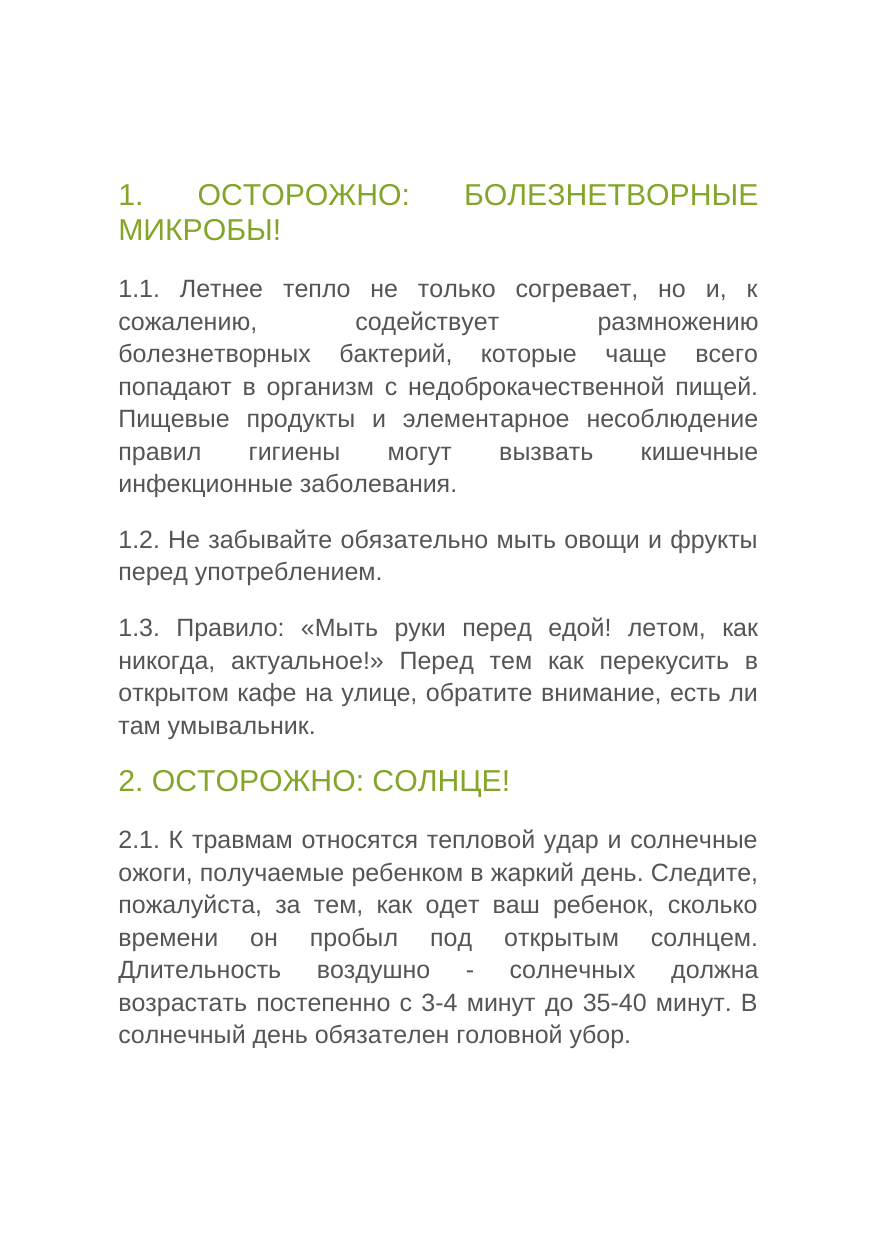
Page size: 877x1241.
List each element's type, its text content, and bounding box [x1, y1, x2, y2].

text 1. ОСТОРОЖНО: БОЛЕЗНЕТВОРНЫЕ МИКРОБЫ! [118, 177, 759, 247]
text 1.1. Летнее тепло не только согревает, но и, к сожалению, содействует размножению болезнетворных бактерий, которые чаще всего попадают в организм с недоброкачественной пищей. Пищевые продукты и элементарное несоблюдение правил гигиены могут вызвать кишечные инфекционные заболевания. [118, 270, 759, 498]
text 1.2. Не забывайте обязательно мыть овощи и фрукты перед употреблением. [118, 521, 759, 586]
text 1.3. Правило: «Мыть руки перед едой! летом, как никогда, актуальное!» Перед тем как перекусить в открытом кафе на улице, обратите внимание, есть ли там умывальник. [118, 609, 759, 739]
text 2.1. К травмам относятся тепловой удар и солнечные ожоги, получаемые ребенком в жаркий день. Следите, пожалуйста, за тем, как одет ваш ребенок, сколько времени он пробыл под открытым солнцем. Длительность воздушно - солнечных должна возрастать постепенно с 3-4 минут до 35-40 минут. В солнечный день обязателен головной убор. [118, 821, 759, 1049]
text 2. ОСТОРОЖНО: СОЛНЦЕ! [118, 763, 759, 798]
